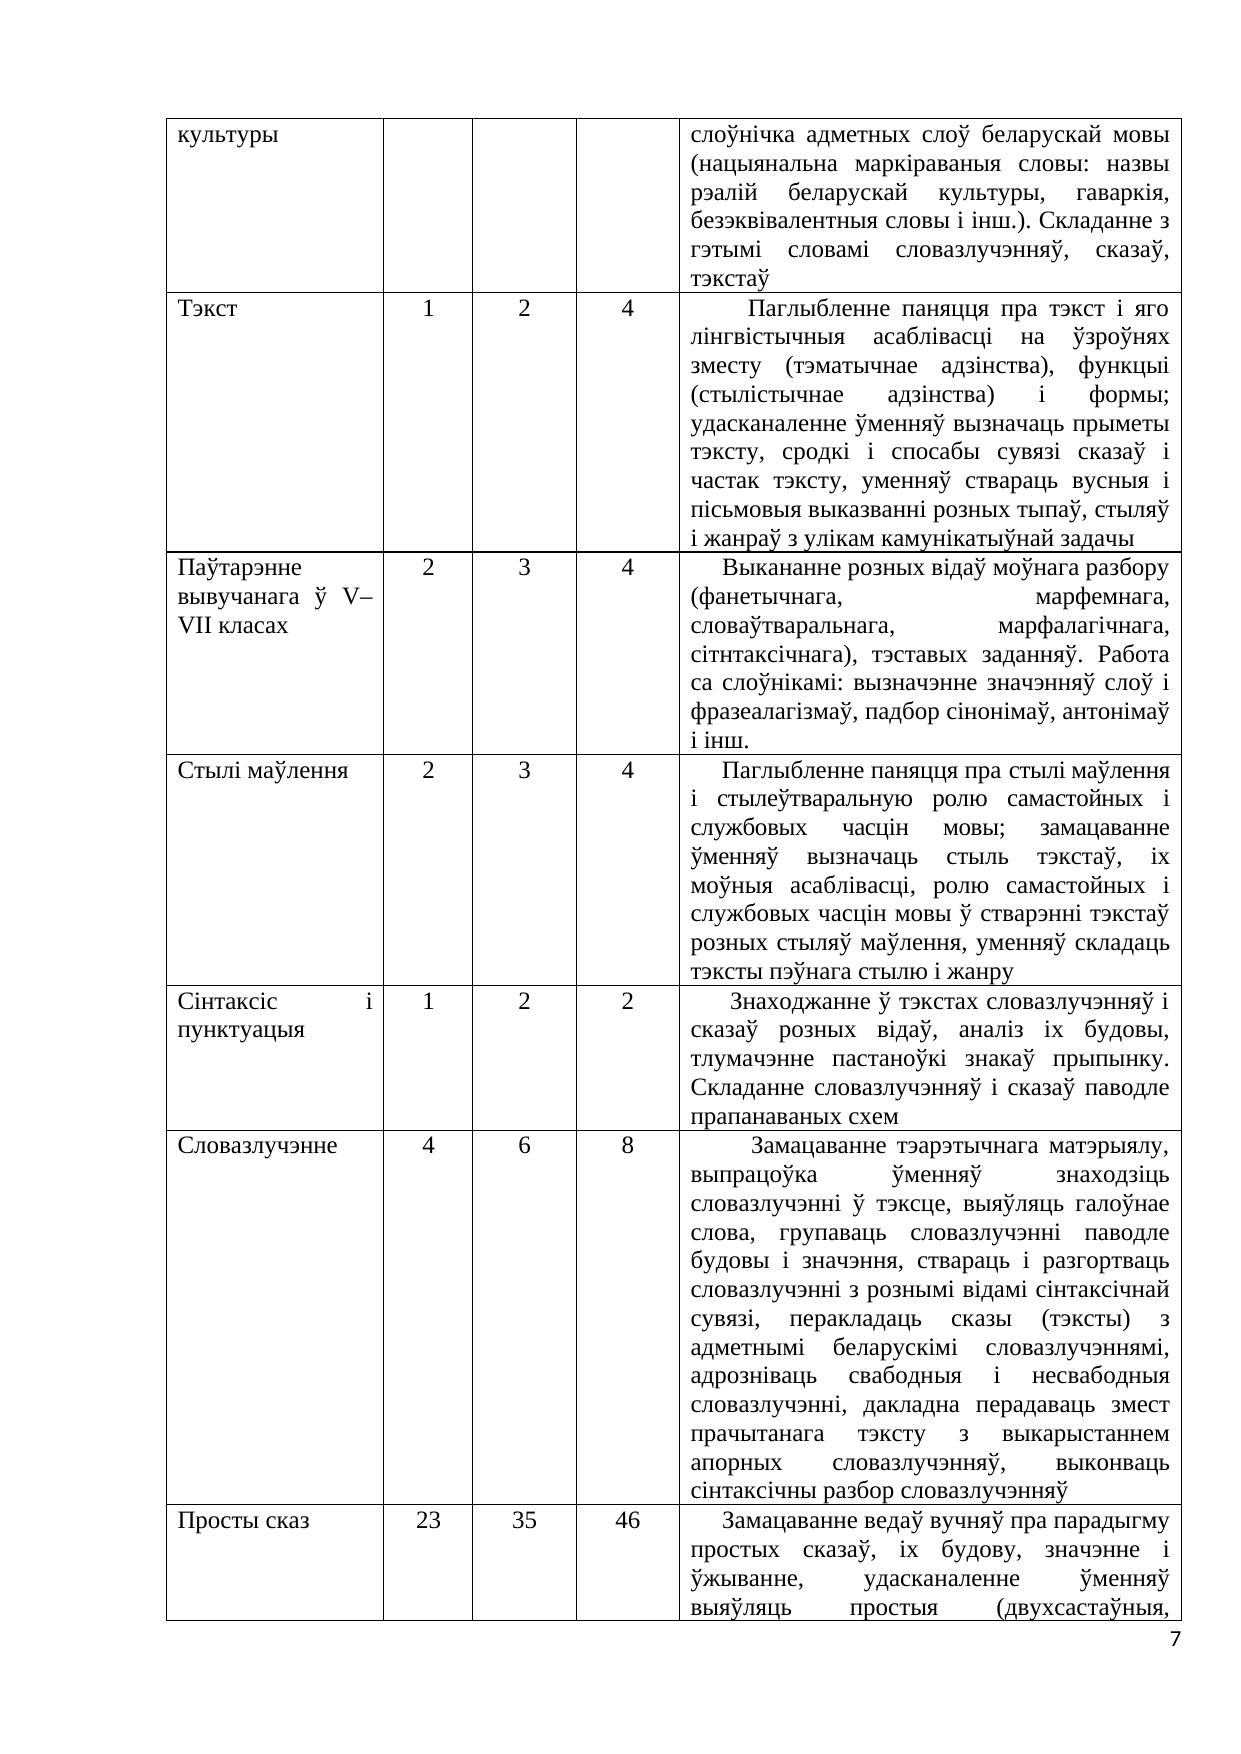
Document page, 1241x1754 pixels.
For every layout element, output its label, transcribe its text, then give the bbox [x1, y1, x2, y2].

table_cell Паглыбленне паняцця пра тэкст і яго лінгвістычныя асаблівасці на ўзроўнях зместу (тэматычнае адзінства), функцыі (стылістычнае адзінства) і формы; удасканаленне ўменняў вызначаць прыметы тэксту, сродкі і спосабы сувязі сказаў і частак тэксту, уменняў ствараць вусныя і пісьмовыя выказванні розных тыпаў, стыляў і жанраў з улікам камунікатыўнай задачы [680, 293, 1181, 551]
table_cell 35 [473, 1505, 576, 1620]
table_cell 4 [577, 293, 679, 551]
table_cell Словазлучэнне [167, 1131, 383, 1504]
table_cell 2 [384, 755, 472, 985]
table_cell 2 [384, 553, 472, 754]
table_cell Сінтаксіс і пунктуацыя [167, 986, 383, 1129]
table_cell 4 [384, 1131, 472, 1504]
table_cell Тэкст [167, 293, 383, 551]
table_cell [680, 119, 1181, 292]
table_cell 23 [384, 1505, 472, 1620]
table_cell 6 [473, 1131, 576, 1504]
table_cell 3 [473, 755, 576, 985]
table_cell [680, 1505, 1181, 1620]
table_cell Паўтарэнне вывучанага ў V–VII класах [167, 553, 383, 754]
table_cell 1 [384, 986, 472, 1129]
table_cell 46 [577, 1505, 679, 1620]
table_cell Замацаванне тэарэтычнага матэрыялу, выпрацоўка ўменняў знаходзіць словазлучэнні ў тэксце, выяўляць галоўнае слова, групаваць словазлучэнні паводле будовы і значэння, ствараць і разгортваць словазлучэнні з рознымі відамі сінтаксічнай сувязі, перакладаць сказы (тэксты) з адметнымі беларускімі словазлучэннямі, адрозніваць свабодныя і несвабодныя словазлучэнні, дакладна перадаваць змест прачытанага тэксту з выкарыстаннем апорных словазлучэнняў, выконваць сінтаксічны разбор словазлучэнняў [680, 1131, 1181, 1504]
table_cell Знаходжанне ў тэкстах словазлучэнняў і сказаў розных відаў, аналіз іх будовы, тлумачэнне пастаноўкі знакаў прыпынку. Складанне словазлучэнняў і сказаў паводле прапанаваных схем [680, 986, 1181, 1129]
table_cell 2 [577, 119, 679, 292]
table_cell 2 [577, 986, 679, 1129]
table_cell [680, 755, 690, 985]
table_cell 4 [577, 755, 679, 985]
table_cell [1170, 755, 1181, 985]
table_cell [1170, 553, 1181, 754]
table_cell 8 [577, 1131, 679, 1504]
table_cell 2 [473, 986, 576, 1129]
table_cell 2 [473, 119, 576, 292]
table_cell 3 [473, 553, 576, 754]
table_cell Стылі маўлення [167, 755, 383, 985]
table_cell Просты сказ [167, 1505, 383, 1620]
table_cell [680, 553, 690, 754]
table_cell 1 [384, 119, 472, 292]
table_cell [167, 119, 383, 292]
table_cell 4 [577, 553, 679, 754]
table_cell 1 [384, 293, 472, 551]
table_cell 2 [473, 293, 576, 551]
